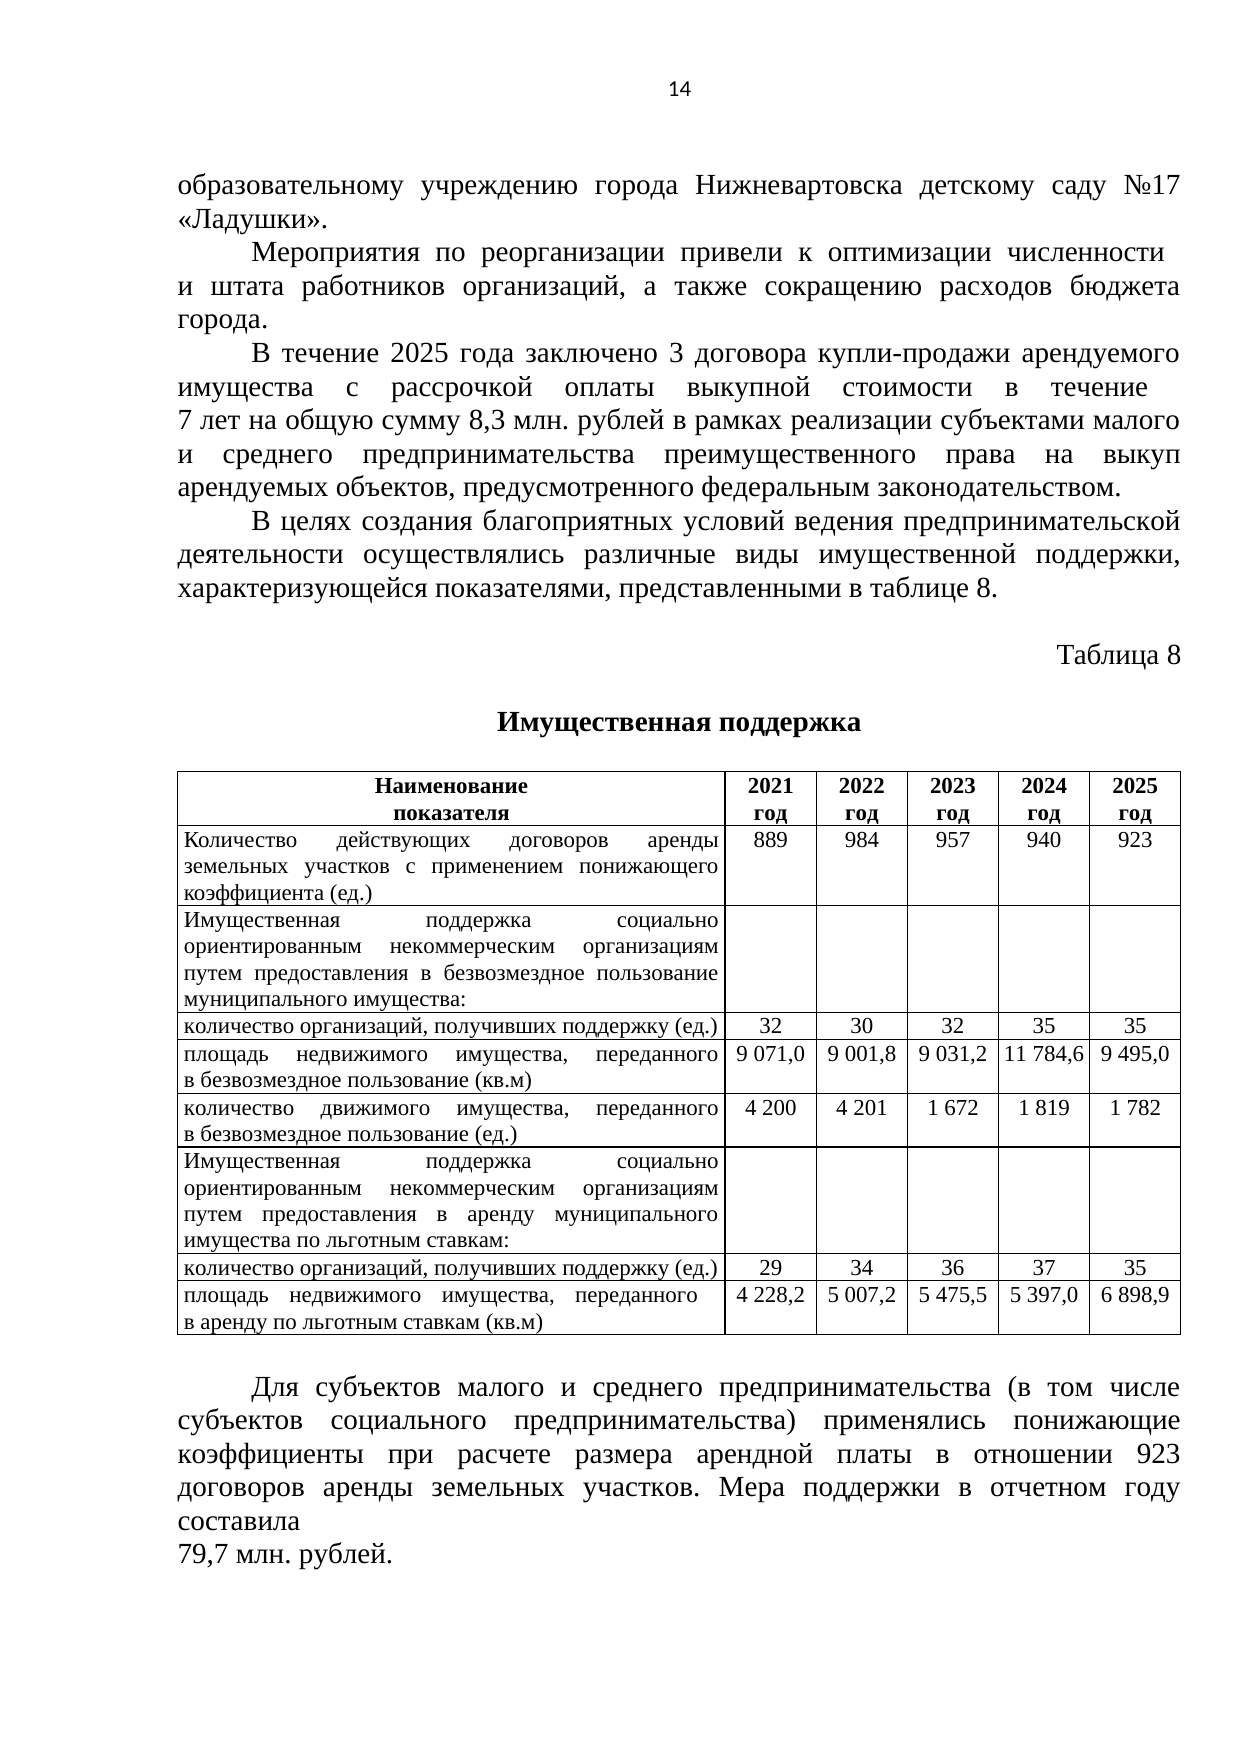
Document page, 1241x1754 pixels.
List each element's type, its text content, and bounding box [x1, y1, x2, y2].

table_cell 957 [908, 826, 998, 905]
table_header 2024 год [999, 772, 1089, 825]
table_cell Имущественная поддержка социально ориентированным некоммерческим организациям путем предоставления в аренду муниципального имущества по льготным ставкам: [178, 1148, 724, 1253]
table_cell 35 [1090, 1254, 1180, 1280]
text Для субъектов малого и среднего предпринимательства (в том числе субъектов социального предпринимательства) применялись понижающие коэффициенты при расчете размера арендной платы в отношении 923 договоров аренды земельных участков. Мера поддержки в отчетном году составила 79,7 млн. рублей. [177, 1369, 1181, 1570]
text Мероприятия по реорганизации привели к оптимизации численности и штата работников организаций, а также сокращению расходов бюджета города. [177, 234, 1181, 335]
table_cell [908, 1148, 998, 1253]
table_cell 1 672 [908, 1094, 998, 1146]
table_cell 32 [908, 1013, 998, 1039]
table_cell площадь недвижимого имущества, переданного в безвозмездное пользование (кв.м) [178, 1040, 724, 1093]
table_cell 4 201 [817, 1094, 907, 1146]
table_cell Количество действующих договоров аренды земельных участков с применением понижающего коэффициента (ед.) [178, 826, 724, 905]
table_cell площадь недвижимого имущества, переданного в аренду по льготным ставкам (кв.м) [178, 1281, 724, 1334]
table_cell 11 784,6 [999, 1040, 1089, 1093]
table_cell [817, 906, 907, 1012]
table_cell 4 228,2 [726, 1281, 816, 1334]
table_cell 5 475,5 [908, 1281, 998, 1334]
table_cell 29 [726, 1254, 816, 1280]
table_header 2022 год [817, 772, 907, 825]
text Имущественная поддержка [177, 704, 1181, 738]
table_cell 1 819 [999, 1094, 1089, 1146]
table_cell 4 200 [726, 1094, 816, 1146]
table_cell Имущественная поддержка социально ориентированным некоммерческим организациям путем предоставления в безвозмездное пользование муниципального имущества: [178, 906, 724, 1012]
table_cell 9 071,0 [726, 1040, 816, 1093]
table_header 2025 год [1090, 772, 1180, 825]
table_cell 34 [817, 1254, 907, 1280]
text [177, 167, 1181, 234]
table_cell [908, 906, 998, 1012]
table_cell 1 782 [1090, 1094, 1180, 1146]
table_cell 5 397,0 [999, 1281, 1089, 1334]
table_cell 32 [726, 1013, 816, 1039]
table_cell 889 [726, 826, 816, 905]
table_cell 6 898,9 [1090, 1281, 1180, 1334]
table_header Наименование показателя [178, 772, 724, 825]
table_cell [726, 1148, 816, 1253]
table_header 2021 год [726, 772, 816, 825]
table_cell 9 001,8 [817, 1040, 907, 1093]
table_cell 35 [999, 1013, 1089, 1039]
table_cell 36 [908, 1254, 998, 1280]
text В целях создания благоприятных условий ведения предпринимательской деятельности осуществлялись различные виды имущественной поддержки, характеризующейся показателями, представленными в таблице 8. [177, 503, 1181, 603]
table_cell 30 [817, 1013, 907, 1039]
table_cell [817, 1148, 907, 1253]
table_cell 9 495,0 [1090, 1040, 1180, 1093]
text В течение 2025 года заключено 3 договора купли-продажи арендуемого имущества с рассрочкой оплаты выкупной стоимости в течение 7 лет на общую сумму 8,3 млн. рублей в рамках реализации субъектами малого и среднего предпринимательства преимущественного права на выкуп арендуемых объектов, предусмотренного федеральным законодательством. [177, 335, 1181, 503]
table_header 2023 год [908, 772, 998, 825]
table_cell 35 [1090, 1013, 1180, 1039]
table_cell 940 [999, 826, 1089, 905]
table_cell 5 007,2 [817, 1281, 907, 1334]
table_cell 9 031,2 [908, 1040, 998, 1093]
table_cell количество организаций, получивших поддержку (ед.) [178, 1254, 724, 1280]
text Таблица 8 [177, 637, 1181, 671]
table_cell 923 [1090, 826, 1180, 905]
table_cell количество организаций, получивших поддержку (ед.) [178, 1013, 724, 1039]
table_cell [726, 906, 816, 1012]
table_cell 37 [999, 1254, 1089, 1280]
table_cell [999, 906, 1089, 1012]
table_cell количество движимого имущества, переданного в безвозмездное пользование (ед.) [178, 1094, 724, 1146]
table_cell [1090, 1148, 1180, 1253]
table_cell [1090, 906, 1180, 1012]
table_cell 984 [817, 826, 907, 905]
table_cell [999, 1148, 1089, 1253]
